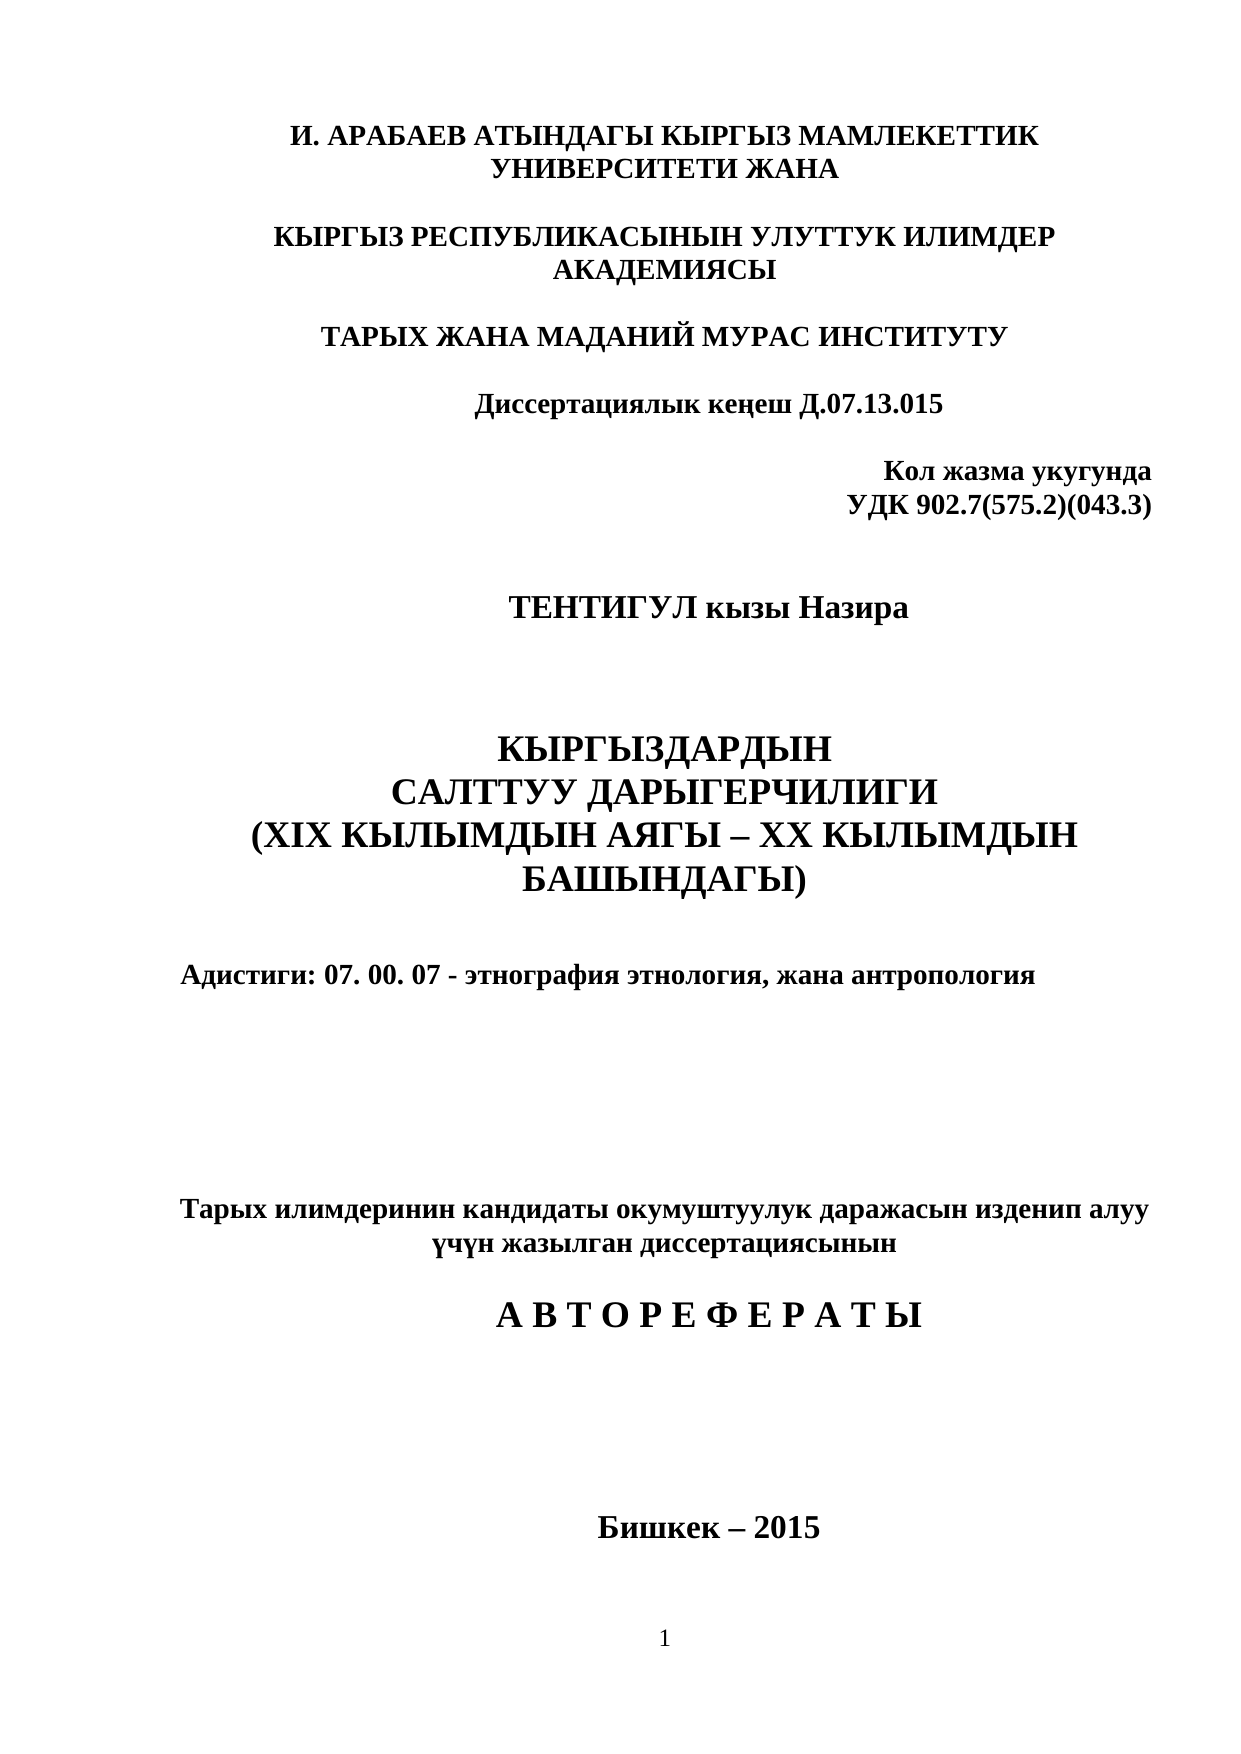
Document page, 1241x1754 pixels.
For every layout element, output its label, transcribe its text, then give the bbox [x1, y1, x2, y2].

title И. АРАБАЕВ АТЫНДАГЫ КЫРГЫЗ МАМЛЕКЕТТИК УНИВЕРСИТЕТИ ЖАНА [177, 118, 1152, 185]
text Тарых илимдеринин кандидаты окумуштуулук даражасын изденип алуу үчүн жазылган диссертациясынын [177, 1192, 1152, 1259]
text КЫРГЫЗДАРДЫН [177, 727, 1152, 770]
title КЫРГЫЗ РЕСПУБЛИКАСЫНЫН УЛУТТУК ИЛИМДЕР АКАДЕМИЯСЫ [177, 219, 1152, 286]
subtitle Бишкек – 2015 [177, 1508, 1152, 1546]
text САЛТТУУ ДАРЫГЕРЧИЛИГИ [177, 770, 1152, 813]
text (XIX КЫЛЫМДЫН АЯГЫ – XX КЫЛЫМДЫН БАШЫНДАГЫ) [177, 813, 1152, 899]
subtitle А В Т О Р Е Ф Е Р А Т Ы [177, 1292, 1152, 1335]
title Диссертациялык кеңеш Д.07.13.015 [177, 386, 1152, 420]
subtitle Кол жазма укугунда [177, 453, 1152, 487]
title ТАРЫХ ЖАНА МАДАНИЙ МУРАС ИНСТИТУТУ [177, 319, 1152, 353]
subtitle ТЕНТИГУЛ кызы Назира [177, 588, 1152, 626]
subtitle УДК 902.7(575.2)(043.3) [177, 487, 1152, 521]
subtitle Адистиги: 07. 00. 07 - этнография этнология, жана антропология [65, 957, 1152, 990]
